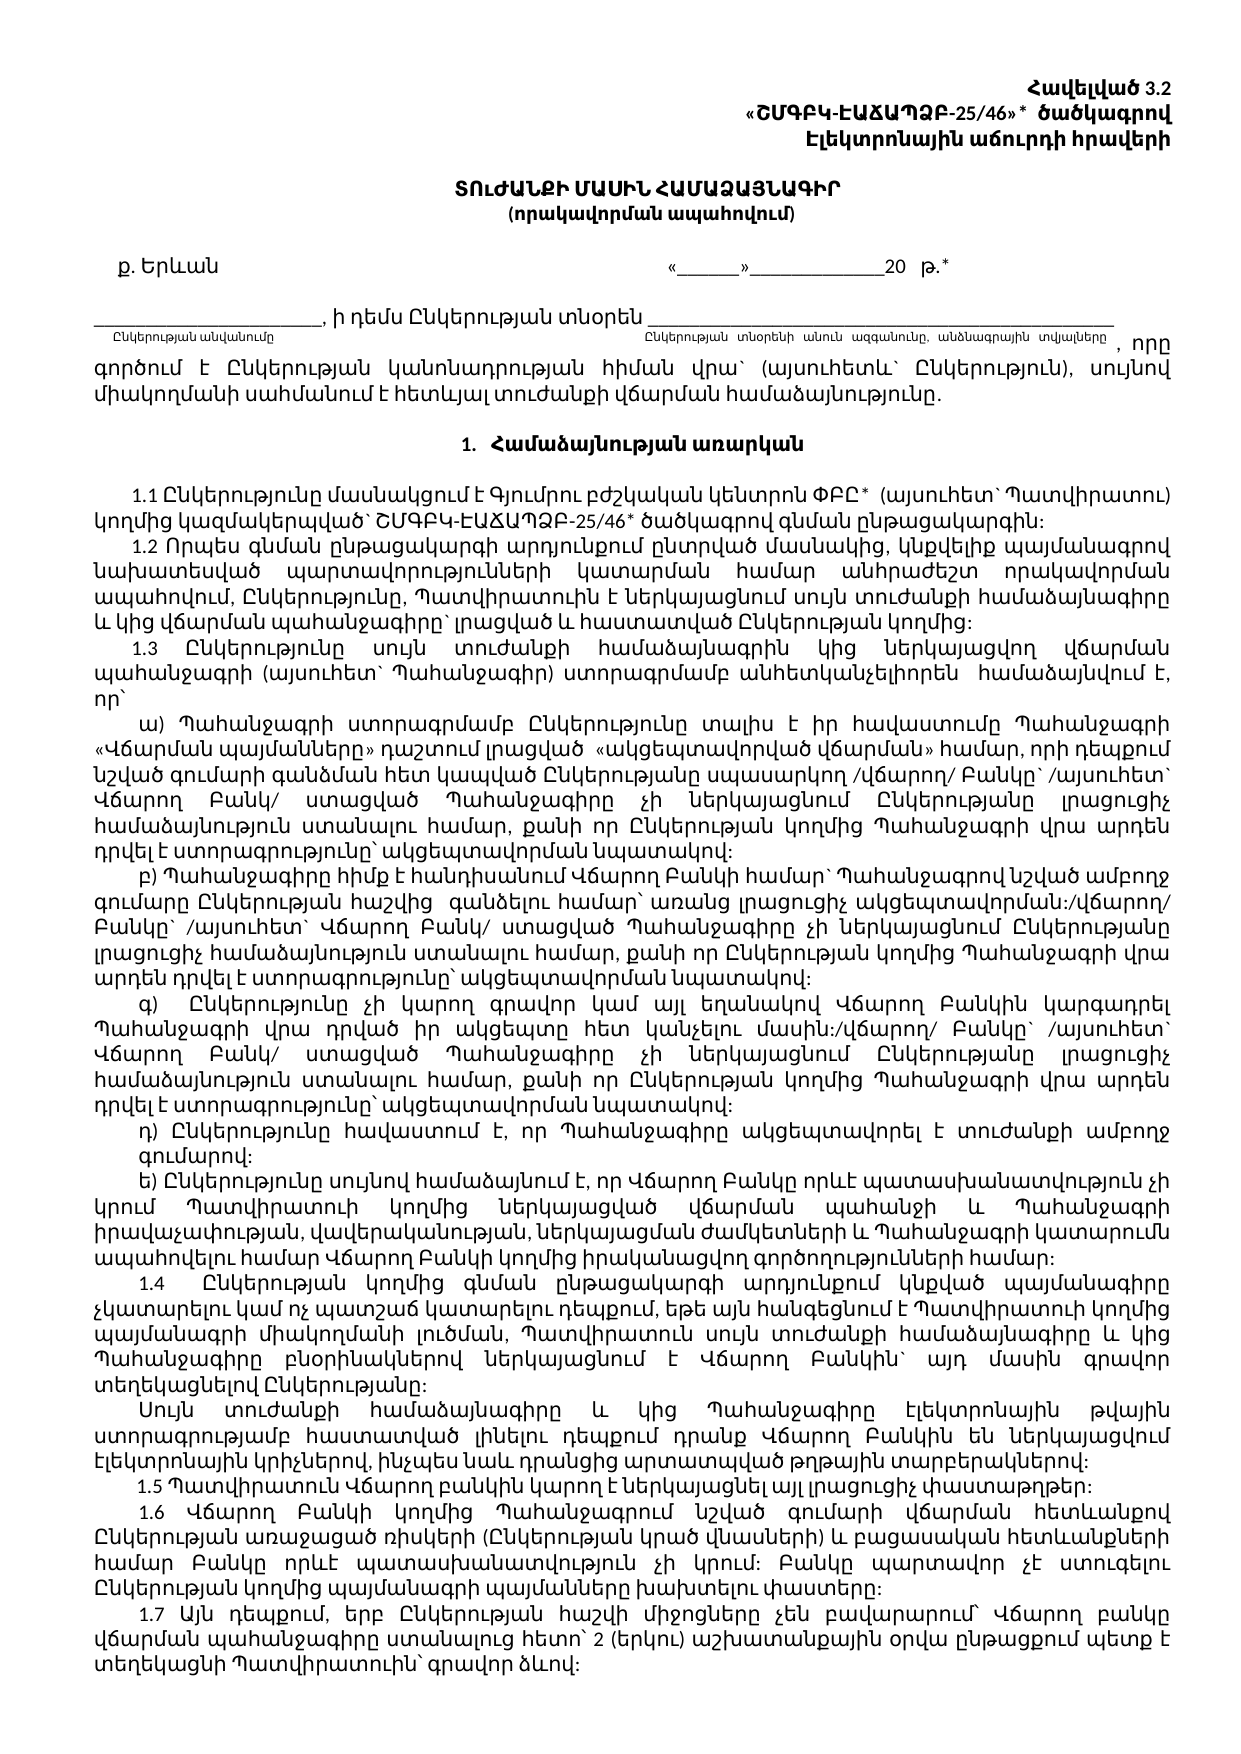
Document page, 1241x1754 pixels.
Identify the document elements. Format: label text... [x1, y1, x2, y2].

text «ՇՄԳԲԿ-ԷԱՃԱՊՁԲ-25/46»* ծածկագրով [94, 100, 1171, 126]
text (որակավորման ապահովում) [94, 202, 1171, 225]
text Հավելված 3.2 [94, 75, 1171, 100]
text դ) Ընկերությունը հավաստում է, որ Պահանջագիրը ակցեպտավորել է տուժանքի ամբողջ գումարով: [138, 1118, 1171, 1169]
text ______________________, ի դեմս Ընկերության տնօրեն _____________________________________________ [94, 304, 1171, 330]
text ՏՈւԺԱՆՔԻ ՄԱՍԻՆ ՀԱՄԱՁԱՅՆԱԳԻՐ [94, 177, 1171, 202]
text Էլեկտրոնային աճուրդի հրավերի [94, 126, 1171, 151]
text գ) Ընկերությունը չի կարող գրավոր կամ այլ եղանակով Վճարող Բանկին կարգադրել Պահանջագրի վրա դրված իր ակցեպտը հետ կանչելու մասին:/վճարող/ Բանկը` /այսուհետ` Վճարող Բանկ/ ստացված Պահանջագիրը չի ներկայացնում Ընկերությանը լրացուցիչ համաձայնություն ստանալու համար, քանի որ Ընկերության կողմից Պահանջագրի վրա արդեն դրվել է ստորագրությունը՝ ակցեպտավորման նպատակով: [94, 991, 1171, 1118]
text 1.1 Ընկերությունը մասնակցում է Գյումրու բժշկական կենտրոն ՓԲԸ* (այսուհետ` Պատվիրատու) կողմից կազմակերպված` ՇՄԳԲԿ-ԷԱՃԱՊՁԲ-25/46* ծածկագրով գնման ընթացակարգին: [94, 482, 1171, 533]
text բ) Պահանջագիրը հիմք է հանդիսանում Վճարող Բանկի համար` Պահանջագրով նշված ամբողջ գումարը Ընկերության հաշվից գանձելու համար՝ առանց լրացուցիչ ակցեպտավորման:/վճարող/ Բանկը` /այսուհետ` Վճարող Բանկ/ ստացված Պահանջագիրը չի ներկայացնում Ընկերությանը լրացուցիչ համաձայնություն ստանալու համար, քանի որ Ընկերության կողմից Պահանջագրի վրա արդեն դրվել է ստորագրությունը՝ ակցեպտավորման նպատակով: [94, 864, 1171, 991]
text 1.3 Ընկերությունը սույն տուժանքի համաձայնագրին կից ներկայացվող վճարման պահանջագրի (այսուհետ` Պահանջագիր) ստորագրմամբ անհետկանչելիորեն համաձայնվում է, որ՝ [94, 635, 1171, 711]
text ա) Պահանջագրի ստորագրմամբ Ընկերությունը տալիս է իր հավաստումը Պահանջագրի «Վճարման պայմանները» դաշտում լրացված «ակցեպտավորված վճարման» համար, որի դեպքում նշված գումարի գանձման հետ կապված Ընկերությանը սպասարկող /վճարող/ Բանկը` /այսուհետ` Վճարող Բանկ/ ստացված Պահանջագիրը չի ներկայացնում Ընկերությանը լրացուցիչ համաձայնություն ստանալու համար, քանի որ Ընկերության կողմից Պահանջագրի վրա արդեն դրվել է ստորագրությունը՝ ակցեպտավորման նպատակով: [94, 711, 1171, 864]
text ե) Ընկերությունը սույնով համաձայնում է, որ Վճարող Բանկը որևէ պատասխանատվություն չի կրում Պատվիրատուի կողմից ներկայացված վճարման պահանջի և Պահանջագրի իրավաչափության, վավերականության, ներկայացման ժամկետների և Պահանջագրի կատարումն ապահովելու համար Վճարող Բանկի կողմից իրականացվող գործողությունների համար: [94, 1169, 1171, 1270]
text Սույն տուժանքի համաձայնագիրը և կից Պահանջագիրը էլեկտրոնային թվային ստորագրությամբ հաստատված լինելու դեպքում դրանք Վճարող Բանկին են ներկայացվում էլեկտրոնային կրիչներով, ինչպես նաև դրանցից արտատպված թղթային տարբերակներով: [94, 1397, 1171, 1474]
text 1. Համաձայնության առարկան [94, 432, 1171, 457]
text 1.7 Այն դեպքում, երբ Ընկերության հաշվի միջոցները չեն բավարարում՝ Վճարող բանկը վճարման պահանջագիրը ստանալուց հետո՝ 2 (երկու) աշխատանքային օրվա ընթացքում պետք է տեղեկացնի Պատվիրատուին՝ գրավոր ձևով: [94, 1601, 1171, 1677]
text ք. Երևան «______»_____________20 թ.* [94, 254, 1171, 279]
text 1.6 Վճարող Բանկի կողմից Պահանջագրում նշված գումարի վճարման հետևանքով Ընկերության առաջացած ռիսկերի (Ընկերության կրած վնասների) և բացասական հետևանքների համար Բանկը որևէ պատասխանատվություն չի կրում: Բանկը պարտավոր չէ ստուգելու Ընկերության կողմից պայմանագրի պայմանները խախտելու փաստերը: [94, 1499, 1171, 1601]
text 1.5 Պատվիրատուն Վճարող բանկին կարող է ներկայացնել այլ լրացուցիչ փաստաթղթեր: [94, 1474, 1171, 1499]
text Ընկերության անվանումը Ընկերության տնօրենի անուն ազգանունը, անձնագրային տվյալները , որը գործում է Ընկերության կանոնադրության հիման վրա` (այսուհետև` Ընկերություն), սույնով միակողմանի սահմանում է հետևյալ տուժանքի վճարման համաձայնությունը. [94, 330, 1171, 406]
text 1.4 Ընկերության կողմից գնման ընթացակարգի արդյունքում կնքված պայմանագիրը չկատարելու կամ ոչ պատշաճ կատարելու դեպքում, եթե այն հանգեցնում է Պատվիրատուի կողմից պայմանագրի միակողմանի լուծման, Պատվիրատուն սույն տուժանքի համաձայնագիրը և կից Պահանջագիրը բնօրինակներով ներկայացնում է Վճարող Բանկին` այդ մասին գրավոր տեղեկացնելով Ընկերությանը: [94, 1270, 1171, 1397]
text 1.2 Որպես գնման ընթացակարգի արդյունքում ընտրված մասնակից, կնքվելիք պայմանագրով նախատեսված պարտավորությունների կատարման համար անհրաժեշտ որակավորման ապահովում, Ընկերությունը, Պատվիրատուին է ներկայացնում սույն տուժանքի համաձայնագիրը և կից վճարման պահանջագիրը` լրացված և հաստատված Ընկերության կողմից: [94, 533, 1171, 635]
